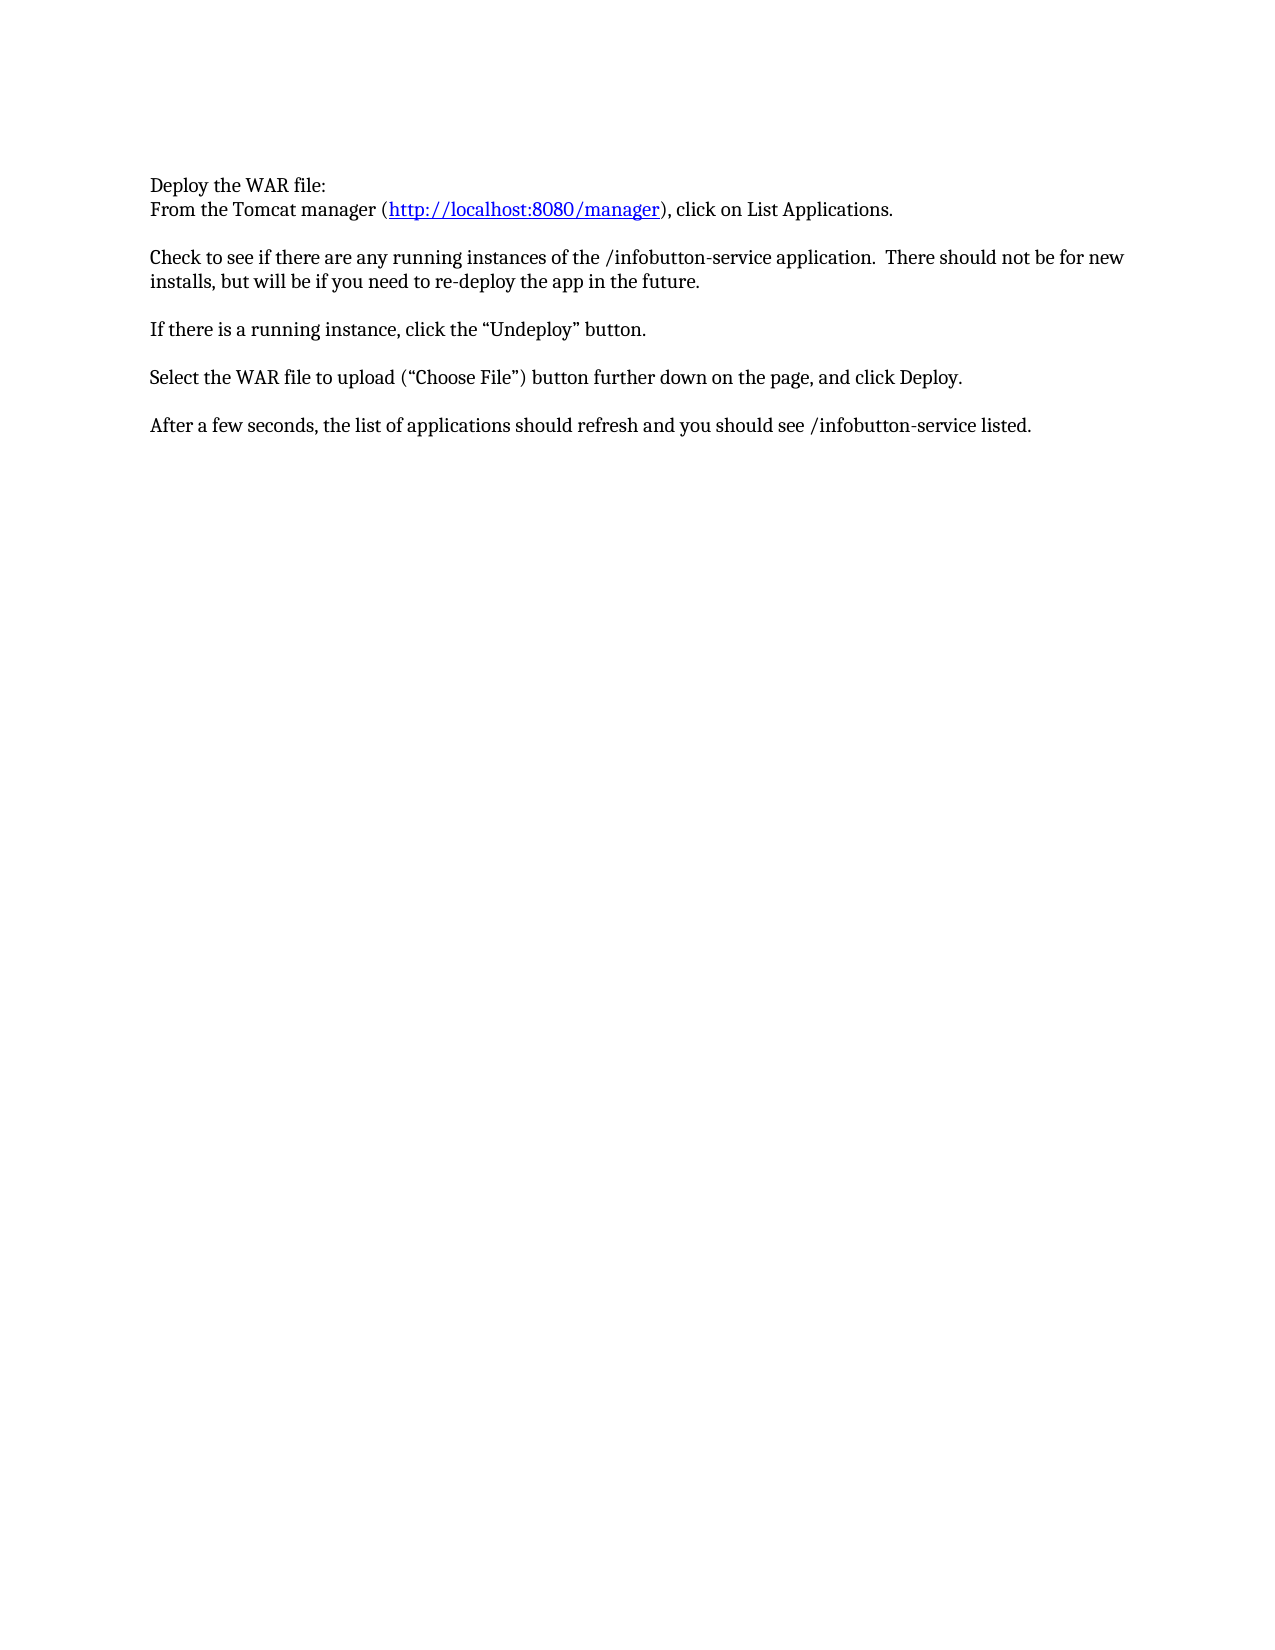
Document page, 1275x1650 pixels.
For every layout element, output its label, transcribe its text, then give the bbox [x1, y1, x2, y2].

text Check to see if there are any running instances of the /infobutton-service application. There should not be for new installs, but will be if you need to re-deploy the app in the future. [150, 246, 1125, 294]
text After a few seconds, the list of applications should refresh and you should see /infobutton-service listed. [150, 413, 1125, 437]
text Select the WAR file to upload (“Choose File”) button further down on the page, and click Deploy. [150, 366, 1125, 389]
text Deploy the WAR file: [150, 174, 1125, 198]
text From the Tomcat manager (http://localhost:8080/manager), click on List Applications. [150, 198, 1125, 222]
text If there is a running instance, click the “Undeploy” button. [150, 318, 1125, 342]
